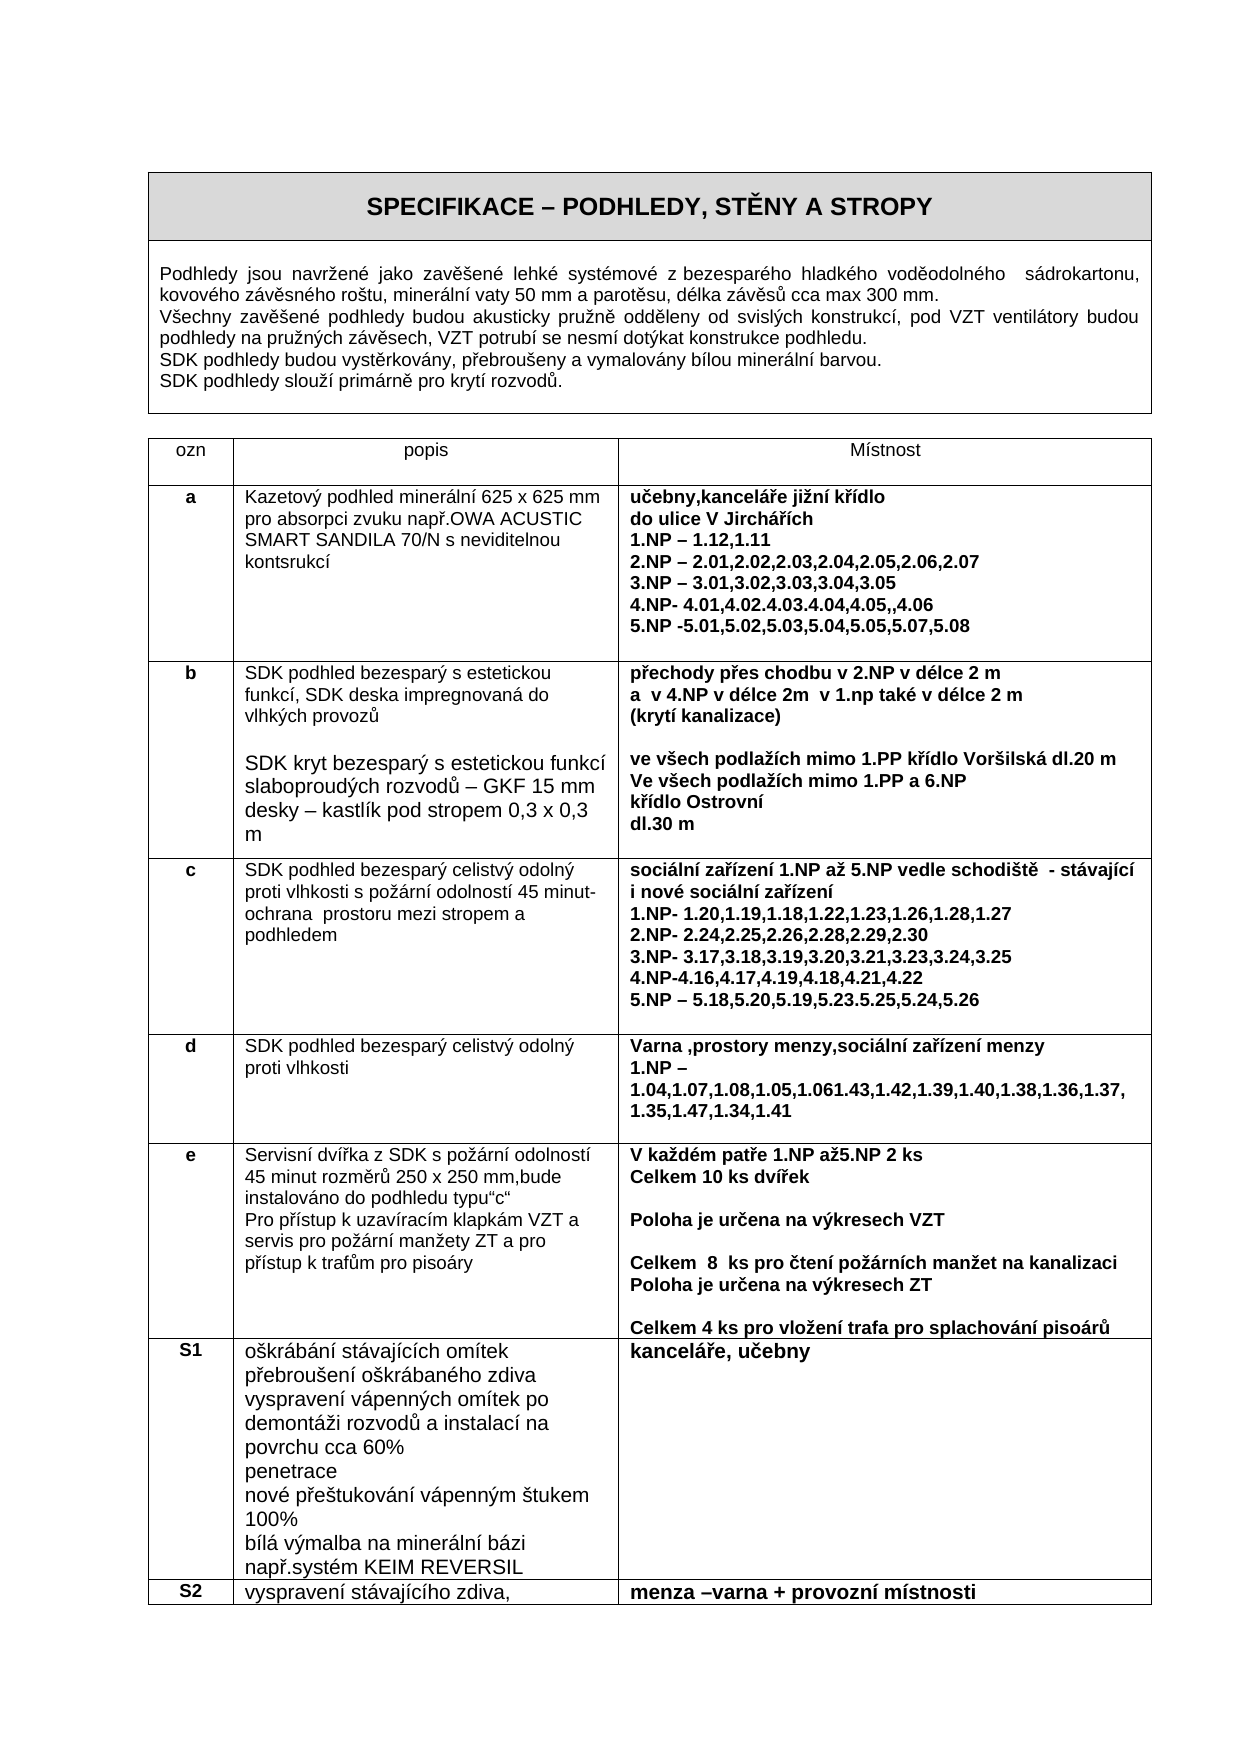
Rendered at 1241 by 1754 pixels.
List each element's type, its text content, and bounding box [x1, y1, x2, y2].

table_cell c [149, 859, 233, 1034]
table_cell e [149, 1144, 233, 1338]
table_cell Servisní dvířka z SDK s požární odolností 45 minut rozměrů 250 x 250 mm,bude instalováno do podhledu typu“c“ Pro přístup k uzavíracím klapkám VZT a servis pro požární manžety ZT a pro přístup k trafům pro pisoáry [234, 1144, 618, 1338]
table_cell Varna ,prostory menzy,sociální zařízení menzy 1.NP – 1.04,1.07,1.08,1.05,1.061.43,1.42,1.39,1.40,1.38,1.36,1.37, 1.35,1.47,1.34,1.41 [619, 1035, 1151, 1143]
table_cell d [149, 1035, 233, 1143]
table_cell S1 [149, 1339, 233, 1579]
table_cell Kazetový podhled minerální 625 x 625 mm pro absorpci zvuku např.OWA ACUSTIC SMART SANDILA 70/N s neviditelnou kontsrukcí [234, 486, 618, 661]
table_header SPECIFIKACE – PODHLEDY, STĚNY A STROPY [149, 173, 1151, 240]
table_cell S2 [149, 1580, 233, 1604]
table_cell kanceláře, učebny [619, 1339, 1151, 1579]
table_cell SDK podhled bezesparý celistvý odolný proti vlhkosti s požární odolností 45 minut- ochrana prostoru mezi stropem a podhledem [234, 859, 618, 1034]
table_cell a [149, 486, 233, 661]
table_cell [619, 1580, 1151, 1604]
table_cell sociální zařízení 1.NP až 5.NP vedle schodiště - stávající i nové sociální zařízení 1.NP- 1.20,1.19,1.18,1.22,1.23,1.26,1.28,1.27 2.NP- 2.24,2.25,2.26,2.28,2.29,2.30 3.NP- 3.17,3.18,3.19,3.20,3.21,3.23,3.24,3.25 4.NP-4.16,4.17,4.19,4.18,4.21,4.22 5.NP – 5.18,5.20,5.19,5.23.5.25,5.24,5.26 [619, 859, 1151, 1034]
table_header ozn [149, 439, 233, 485]
table_cell Podhledy jsou navržené jako zavěšené lehké systémové z bezesparého hladkého voděodolného sádrokartonu, kovového závěsného roštu, minerální vaty 50 mm a parotěsu, délka závěsů cca max 300 mm. Všechny zavěšené podhledy budou akusticky pružně odděleny od svislých konstrukcí, pod VZT ventilátory budou podhledy na pružných závěsech, VZT potrubí se nesmí dotýkat konstrukce podhledu. SDK podhledy budou vystěrkovány, přebroušeny a vymalovány bílou minerální barvou. SDK podhledy slouží primárně pro krytí rozvodů. [149, 241, 1151, 413]
table_cell přechody přes chodbu v 2.NP v délce 2 m a v 4.NP v délce 2m v 1.np také v délce 2 m (krytí kanalizace) ve všech podlažích mimo 1.PP křídlo Voršilská dl.20 m Ve všech podlažích mimo 1.PP a 6.NP křídlo Ostrovní dl.30 m [619, 662, 1151, 858]
table_header popis [234, 439, 618, 485]
table_cell V každém patře 1.NP až5.NP 2 ks Celkem 10 ks dvířek Poloha je určena na výkresech VZT Celkem 8 ks pro čtení požárních manžet na kanalizaci Poloha je určena na výkresech ZT Celkem 4 ks pro vložení trafa pro splachování pisoárů [619, 1144, 1151, 1338]
table_header Místnost [619, 439, 1151, 485]
table_cell oškrábání stávajících omítek přebroušení oškrábaného zdiva vyspravení vápenných omítek po demontáži rozvodů a instalací na povrchu cca 60% penetrace nové přeštukování vápenným štukem 100% bílá výmalba na minerální bázi např.systém KEIM REVERSIL [234, 1339, 618, 1579]
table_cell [234, 1580, 618, 1604]
table_cell b [149, 662, 233, 858]
table_cell SDK podhled bezesparý s estetickou funkcí, SDK deska impregnovaná do vlhkých provozů SDK kryt bezesparý s estetickou funkcí slaboproudých rozvodů – GKF 15 mm desky – kastlík pod stropem 0,3 x 0,3 m [234, 662, 618, 858]
table_cell SDK podhled bezesparý celistvý odolný proti vlhkosti [234, 1035, 618, 1143]
table_cell učebny,kanceláře jižní křídlo do ulice V Jirchářích 1.NP – 1.12,1.11 2.NP – 2.01,2.02,2.03,2.04,2.05,2.06,2.07 3.NP – 3.01,3.02,3.03,3.04,3.05 4.NP- 4.01,4.02.4.03.4.04,4.05,,4.06 5.NP -5.01,5.02,5.03,5.04,5.05,5.07,5.08 [619, 486, 1151, 661]
